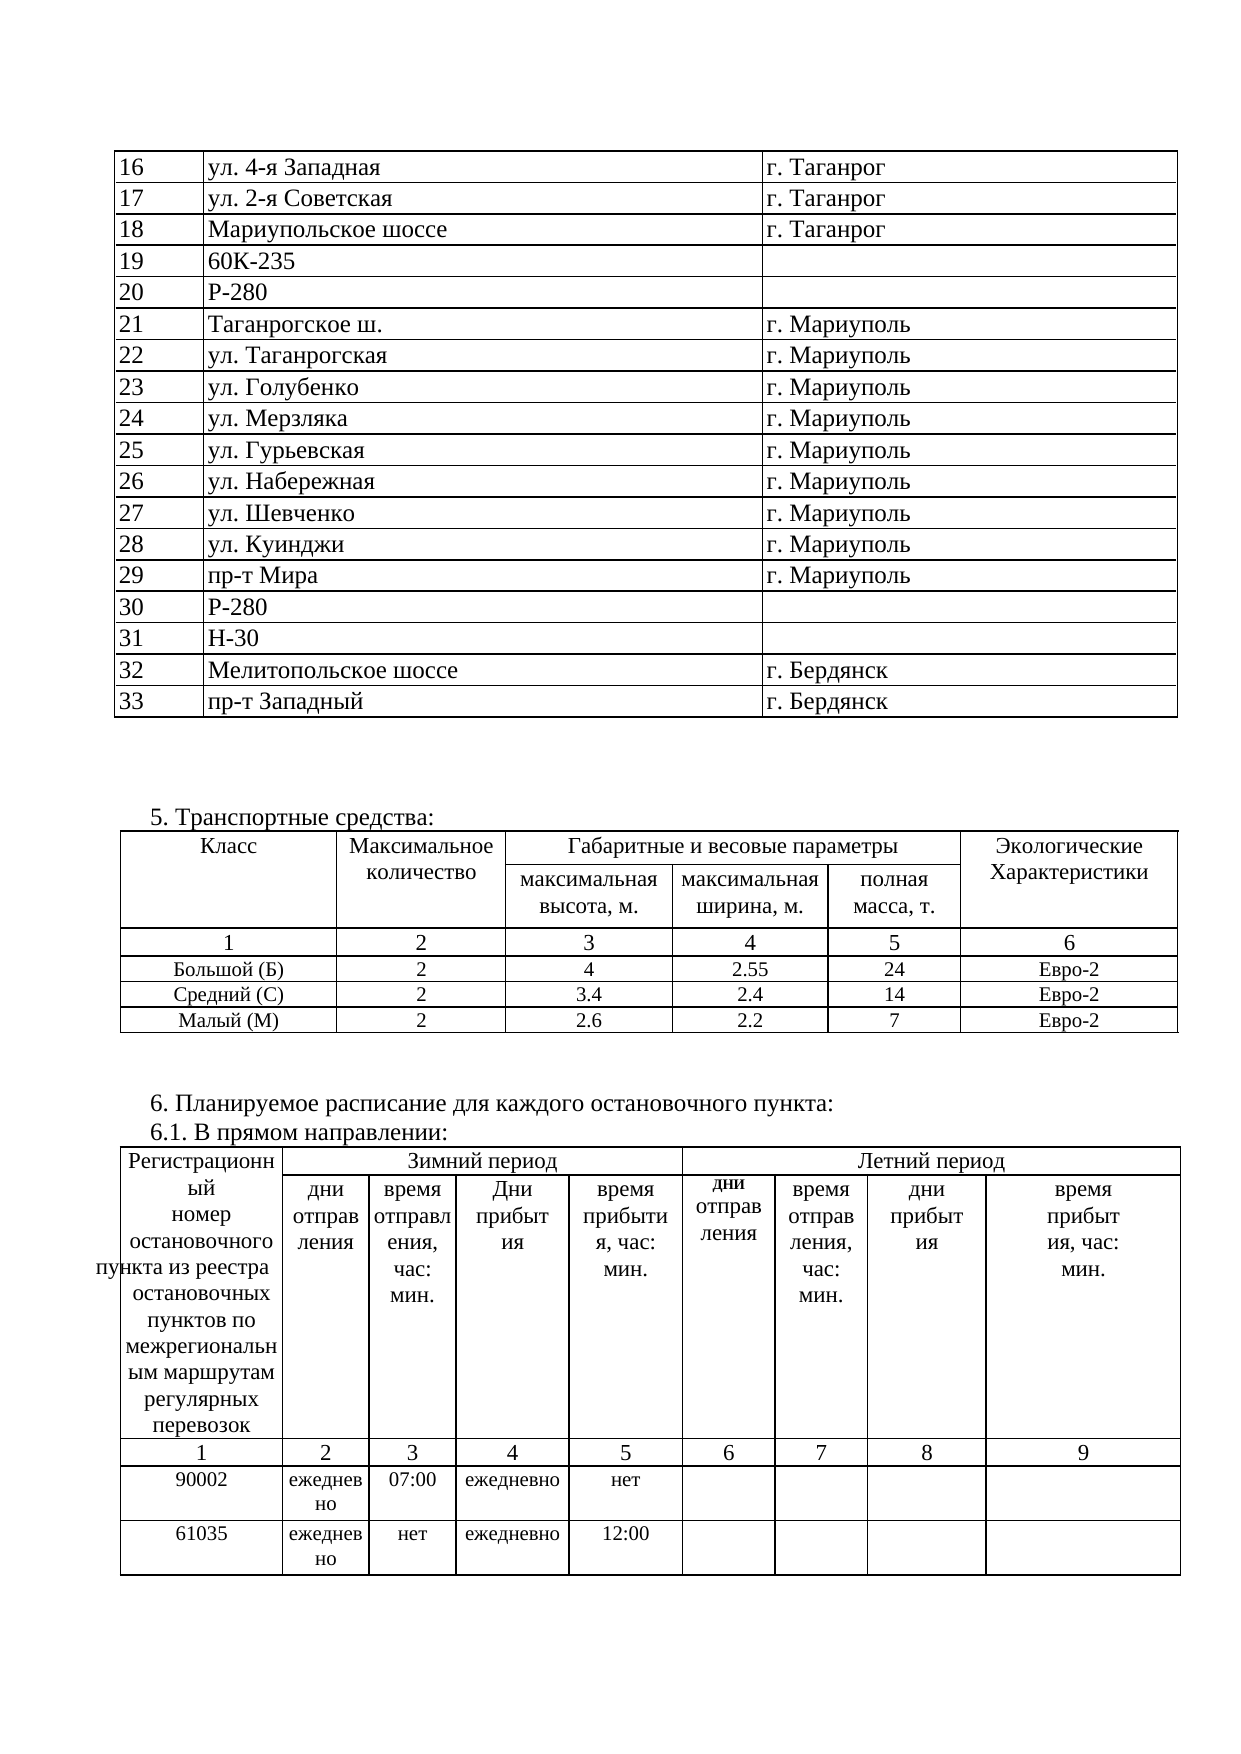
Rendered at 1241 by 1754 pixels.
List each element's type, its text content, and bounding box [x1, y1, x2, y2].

table_cell 3.4 [506, 982, 672, 1006]
table_cell 31 [115, 623, 203, 653]
table_cell 16 [115, 152, 203, 181]
table_cell 7 [776, 1439, 867, 1465]
table_cell [763, 590, 1177, 622]
table_cell Евро-2 [961, 982, 1177, 1006]
table_cell 26 [115, 466, 203, 496]
table_cell 4 [673, 929, 827, 955]
table_cell 5 [829, 929, 960, 955]
table_cell нет [570, 1467, 682, 1520]
table_cell пр-т Мира [204, 561, 762, 590]
table_cell г. Бердянск [763, 653, 1177, 685]
table_cell 22 [115, 340, 203, 370]
table_cell 07:00 [370, 1467, 455, 1520]
text 6. Планируемое расписание для каждого остановочного пункта: [150, 1088, 1090, 1117]
table_cell Евро-2 [961, 957, 1177, 981]
table_cell ул. Таганрогская [204, 340, 762, 370]
table_cell [683, 1521, 774, 1574]
table_cell ул. 4-я Западная [204, 152, 762, 181]
table_cell г. Мариуполь [763, 339, 1177, 370]
table_cell г. Мариуполь [763, 307, 1177, 339]
table_cell [683, 1467, 774, 1520]
table_cell 90002 [121, 1467, 282, 1520]
table_cell г. Мариуполь [763, 465, 1177, 496]
table_cell 24 [115, 403, 203, 433]
table_cell [776, 1521, 867, 1574]
table_cell 25 [115, 434, 203, 464]
table_cell г. Мариуполь [763, 370, 1177, 402]
table_cell 27 [115, 497, 203, 527]
table_cell 2.6 [506, 1008, 672, 1032]
table_cell время отправл ения, час: мин. [370, 1176, 455, 1437]
table_cell 29 [115, 560, 203, 590]
table_cell 60К-235 [204, 246, 762, 276]
table_header Экологические Характеристики [961, 832, 1177, 927]
table_cell дни отправ ления [283, 1176, 368, 1437]
table_cell Мариупольское шоссе [204, 215, 762, 244]
table_cell ул. Набережная [204, 466, 762, 496]
table_cell г. Таганрог [763, 213, 1177, 244]
table_cell Средний (С) [121, 982, 336, 1006]
table_cell 18 [115, 214, 203, 244]
table_cell 30 [115, 591, 203, 622]
table_cell ежедневно [283, 1467, 368, 1520]
table_cell 19 [115, 245, 203, 276]
table_cell дни прибыт ия [868, 1176, 985, 1437]
table_cell Р-280 [204, 592, 762, 622]
table_cell 6 [683, 1439, 774, 1465]
table_cell 2 [337, 929, 505, 955]
table_cell [868, 1521, 985, 1574]
table_cell 2 [283, 1439, 368, 1465]
table_cell 23 [115, 371, 203, 402]
table_cell [763, 622, 1177, 653]
table_cell Большой (Б) [121, 957, 336, 981]
table_cell 14 [829, 982, 960, 1006]
table_cell г. Таганрог [763, 152, 1177, 181]
table_cell 24 [829, 957, 960, 981]
table_cell 7 [829, 1008, 960, 1032]
table_cell 9 [987, 1439, 1180, 1465]
table_cell 4 [457, 1439, 568, 1465]
table_cell г. Таганрог [763, 181, 1177, 213]
table_cell Н-30 [204, 623, 762, 653]
table_cell ежедневно [283, 1521, 368, 1574]
table_header Габаритные и весовые параметры [506, 832, 960, 864]
table_cell 2 [337, 957, 505, 981]
table_cell ДНИ отправ ления [683, 1176, 774, 1437]
table_cell полная масса, т. [829, 865, 960, 927]
table_cell 3 [370, 1439, 455, 1465]
table_cell 3 [506, 929, 672, 955]
table_cell Евро-2 [961, 1008, 1177, 1032]
table_cell 8 [868, 1439, 985, 1465]
table_cell 4 [506, 957, 672, 981]
table_cell ежедневно [457, 1521, 568, 1574]
table_cell ул. Мерзляка [204, 403, 762, 433]
table_cell [987, 1521, 1180, 1574]
table_cell [763, 244, 1177, 276]
text 5. Транспортные средства: [150, 802, 1090, 830]
table_cell ул. Куинджи [204, 529, 762, 559]
text 6.1. В прямом направлении: [150, 1117, 1090, 1146]
table_cell г. Мариуполь [763, 559, 1177, 590]
table_cell ул. 2-я Советская [204, 183, 762, 213]
table_cell г. Бердянск [763, 685, 1177, 716]
table_cell Малый (М) [121, 1008, 336, 1032]
table_cell ежедневно [457, 1467, 568, 1520]
table_cell ул. Гурьевская [204, 435, 762, 464]
table_cell 61035 [121, 1521, 282, 1574]
table_cell Р-280 [204, 277, 762, 307]
table_cell 2 [337, 982, 505, 1006]
table_cell г. Мариуполь [763, 433, 1177, 464]
table_cell 2.4 [673, 982, 827, 1006]
table_cell ул. Голубенко [204, 372, 762, 402]
table_cell Таганрогское ш. [204, 309, 762, 339]
table_cell время отправ ления, час: мин. [776, 1176, 867, 1437]
table_header Максимальное количество [337, 832, 505, 927]
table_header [121, 1148, 282, 1437]
table_cell 1 [121, 1439, 282, 1465]
table_cell 12:00 [570, 1521, 682, 1574]
table_header Летний период [683, 1148, 1180, 1174]
table_header Класс [121, 832, 336, 927]
table_cell 2 [337, 1008, 505, 1032]
table_cell 33 [115, 686, 203, 716]
table_header Зимний период [283, 1148, 682, 1174]
table_cell 2.55 [673, 957, 827, 981]
table_cell 32 [115, 654, 203, 685]
table_cell время прибыти я, час: мин. [570, 1176, 682, 1437]
table_cell нет [370, 1521, 455, 1574]
table_cell Дни прибыт ия [457, 1176, 568, 1437]
table_cell [763, 276, 1177, 307]
table_cell 5 [570, 1439, 682, 1465]
table_cell г. Мариуполь [763, 528, 1177, 559]
table_cell 2.2 [673, 1008, 827, 1032]
table_cell 6 [961, 929, 1177, 955]
table_cell 21 [115, 308, 203, 339]
table_cell 17 [115, 183, 203, 213]
table_cell пр-т Западный [204, 686, 762, 716]
table_cell максимальная ширина, м. [673, 865, 827, 927]
table_cell Мелитопольское шоссе [204, 655, 762, 685]
table_cell г. Мариуполь [763, 496, 1177, 527]
table_cell 20 [115, 277, 203, 307]
table_cell ул. Шевченко [204, 498, 762, 527]
table_cell [868, 1467, 985, 1520]
table_cell г. Мариуполь [763, 402, 1177, 433]
table_cell [987, 1467, 1180, 1520]
table_cell 1 [121, 929, 336, 955]
table_cell максимальная высота, м. [506, 865, 672, 927]
table_cell 28 [115, 529, 203, 559]
table_cell [776, 1467, 867, 1520]
table_cell время прибыт ия, час: мин. [987, 1176, 1180, 1437]
